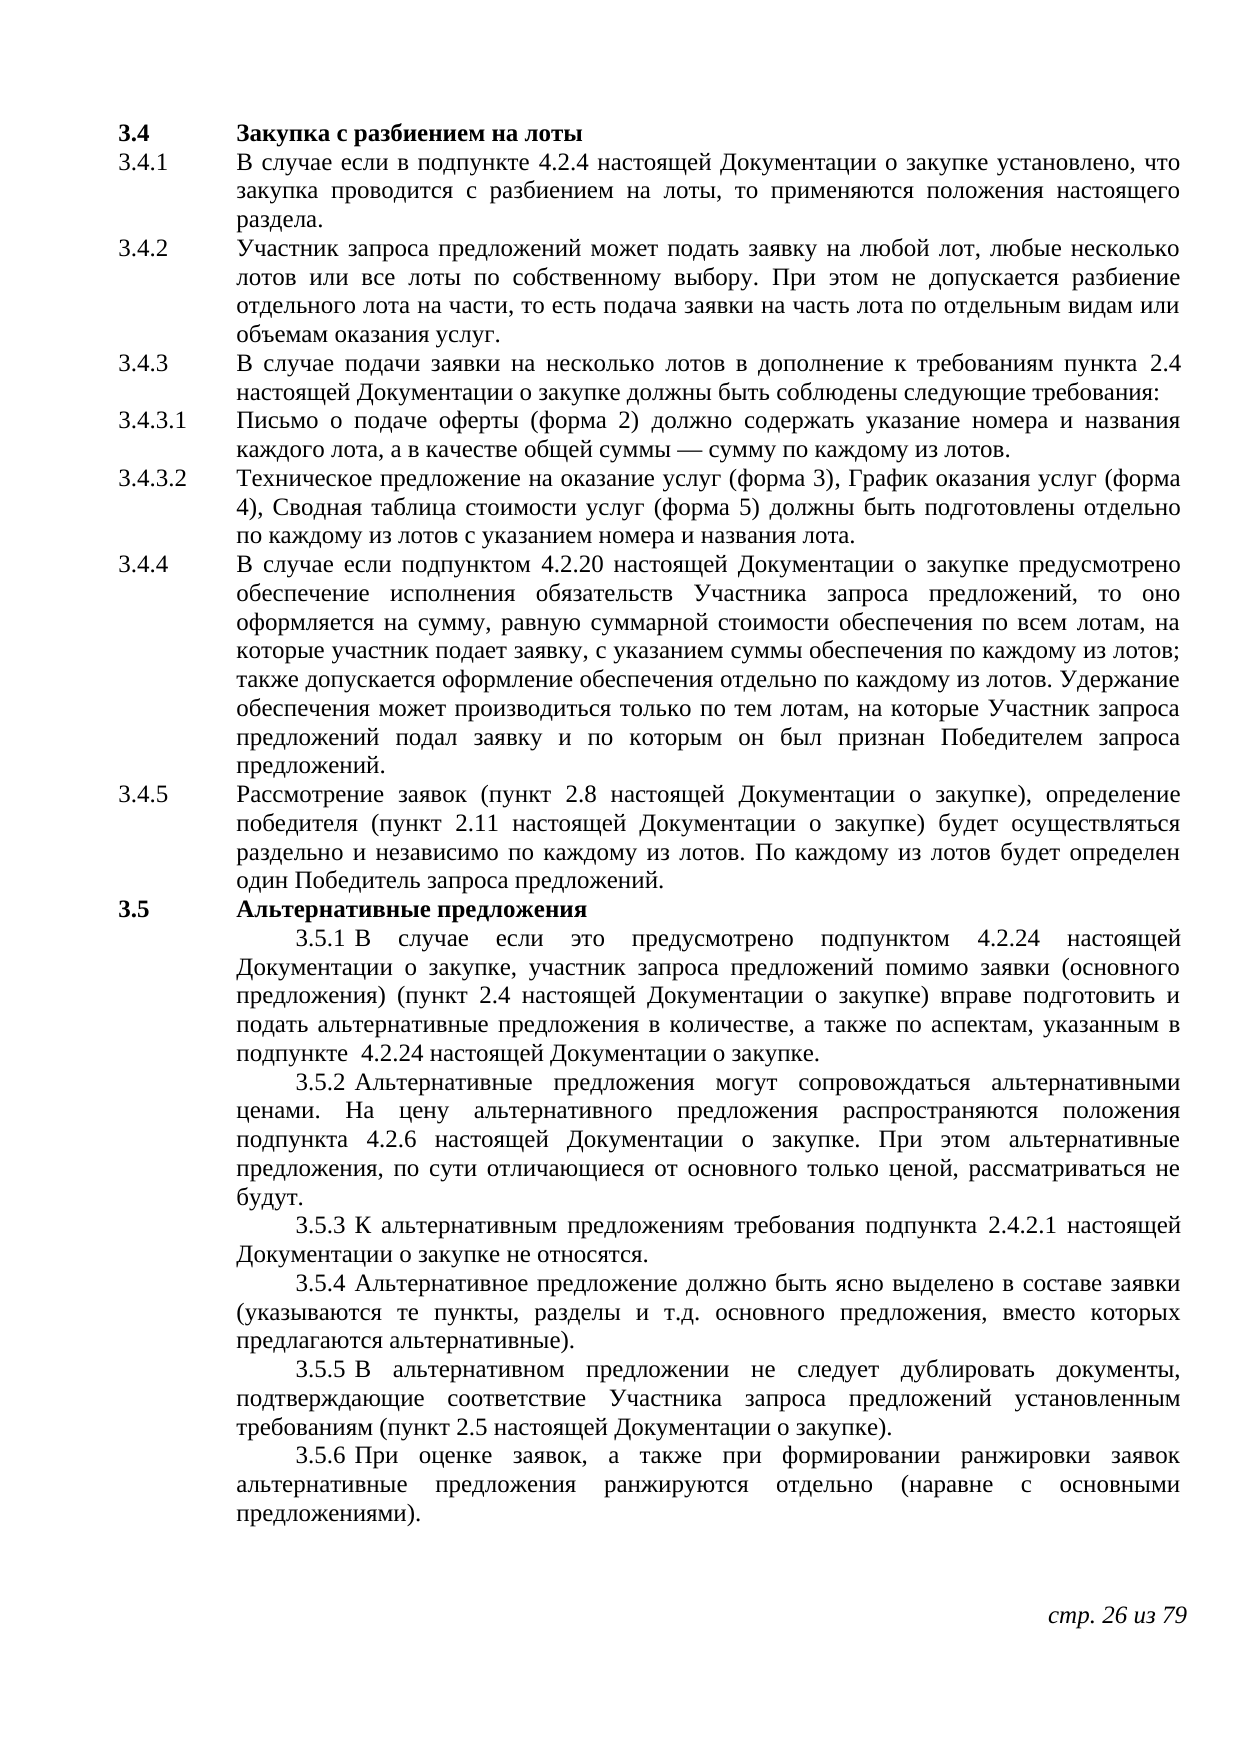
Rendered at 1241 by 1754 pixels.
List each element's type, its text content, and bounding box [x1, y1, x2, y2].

text В случае если это предусмотрено подпунктом 4.2.24 настоящей Документации о закупке, участник запроса предложений помимо заявки (основного предложения) (пункт 2.4 настоящей Документации о закупке) вправе подготовить и подать альтернативные предложения в количестве, а также по аспектам, указанным в подпункте 4.2.24 настоящей Документации о закупке. [236, 923, 1181, 1067]
list В случае если в подпункте 4.2.4 настоящей Документации о закупке установлено, что закупка проводится с разбиением на лоты, то применяются положения настоящего раздела. [118, 147, 1181, 233]
list В случае подачи заявки на несколько лотов в дополнение к требованиям пункта 2.4 настоящей Документации о закупке должны быть соблюдены следующие требования: [118, 348, 1181, 406]
text К альтернативным предложениям требования подпункта 2.4.2.1 настоящей Документации о закупке не относятся. [236, 1211, 1181, 1268]
subtitle Альтернативные предложения [118, 894, 1181, 923]
text Альтернативное предложение должно быть ясно выделено в составе заявки (указываются те пункты, разделы и т.д. основного предложения, вместо которых предлагаются альтернативные). [236, 1268, 1181, 1354]
list Техническое предложение на оказание услуг (форма 3), График оказания услуг (форма 4), Сводная таблица стоимости услуг (форма 5) должны быть подготовлены отдельно по каждому из лотов с указанием номера и названия лота. [118, 463, 1181, 549]
text В альтернативном предложении не следует дублировать документы, подтверждающие соответствие Участника запроса предложений установленным требованиям (пункт 2.5 настоящей Документации о закупке). [236, 1354, 1181, 1441]
list Письмо о подаче оферты (форма 2) должно содержать указание номера и названия каждого лота, а в качестве общей суммы — сумму по каждому из лотов. [118, 406, 1181, 463]
subtitle Закупка с разбиением на лоты [118, 118, 1181, 147]
list В случае если подпунктом 4.2.20 настоящей Документации о закупке предусмотрено обеспечение исполнения обязательств Участника запроса предложений, то оно оформляется на сумму, равную суммарной стоимости обеспечения по всем лотам, на которые участник подает заявку, с указанием суммы обеспечения по каждому из лотов; также допускается оформление обеспечения отдельно по каждому из лотов. Удержание обеспечения может производиться только по тем лотам, на которые Участник запроса предложений подал заявку и по которым он был признан Победителем запроса предложений. [118, 549, 1181, 779]
text Альтернативные предложения могут сопровождаться альтернативными ценами. На цену альтернативного предложения распространяются положения подпункта 4.2.6 настоящей Документации о закупке. При этом альтернативные предложения, по сути отличающиеся от основного только ценой, рассматриваться не будут. [236, 1067, 1181, 1211]
text При оценке заявок, а также при формировании ранжировки заявок альтернативные предложения ранжируются отдельно (наравне с основными предложениями). [236, 1441, 1181, 1527]
list Рассмотрение заявок (пункт 2.8 настоящей Документации о закупке), определение победителя (пункт 2.11 настоящей Документации о закупке) будет осуществляться раздельно и независимо по каждому из лотов. По каждому из лотов будет определен один Победитель запроса предложений. [118, 779, 1181, 894]
list Участник запроса предложений может подать заявку на любой лот, любые несколько лотов или все лоты по собственному выбору. При этом не допускается разбиение отдельного лота на части, то есть подача заявки на часть лота по отдельным видам или объемам оказания услуг. [118, 233, 1181, 348]
